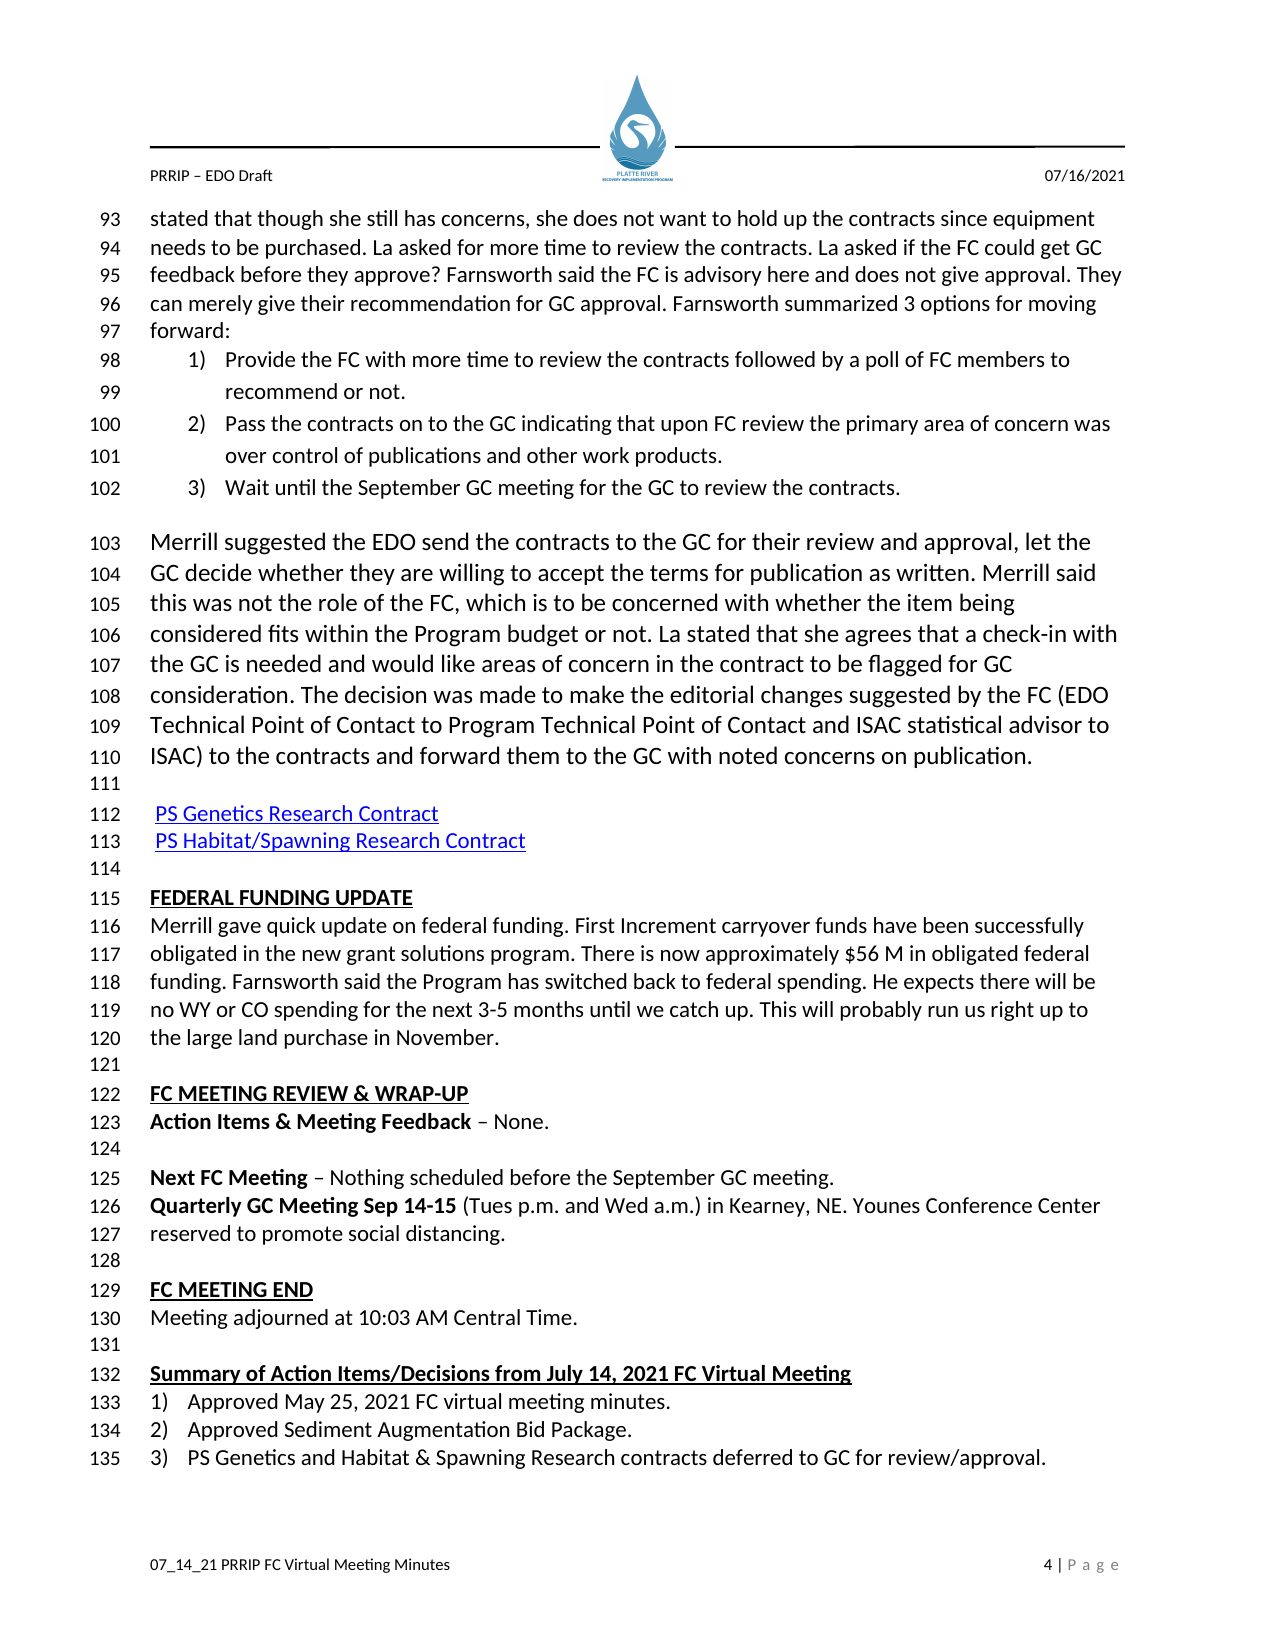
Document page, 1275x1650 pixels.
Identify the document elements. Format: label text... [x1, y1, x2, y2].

text Merrill suggested the EDO send the contracts to the GC for their review and approval, let the GC decide whether they are willing to accept the terms for publication as written. Merrill said this was not the role of the FC, which is to be concerned with whether the item being considered fits within the Program budget or not. La stated that she agrees that a check-in with the GC is needed and would like areas of concern in the contract to be flagged for GC consideration. The decision was made to make the editorial changes suggested by the FC (EDO Technical Point of Contact to Program Technical Point of Contact and ISAC statistical advisor to ISAC) to the contracts and forward them to the GC with noted concerns on publication. [150, 526, 1125, 771]
list Wait until the September GC meeting for the GC to review the contracts. [187, 473, 1125, 501]
text PS Habitat/Spawning Research Contract [150, 827, 1125, 855]
text PS Genetics Research Contract [150, 799, 1125, 827]
text FC MEETING END [150, 1275, 1125, 1303]
list Pass the contracts on to the GC indicating that upon FC review the primary area of concern was over control of publications and other work products. [187, 409, 1125, 469]
text Merrill gave quick update on federal funding. First Increment carryover funds have been successfully obligated in the new grant solutions program. There is now approximately $56 M in obligated federal funding. Farnsworth said the Program has switched back to federal spending. He expects there will be no WY or CO spending for the next 3-5 months until we catch up. This will probably run us right up to the large land purchase in November. [150, 911, 1125, 1051]
picture [602, 75, 673, 182]
text FEDERAL FUNDING UPDATE [150, 883, 1125, 911]
text Next FC Meeting – Nothing scheduled before the September GC meeting. [150, 1163, 1125, 1191]
list PS Genetics and Habitat & Spawning Research contracts deferred to GC for review/approval. [150, 1443, 1125, 1471]
text Action Items & Meeting Feedback – None. [150, 1107, 1125, 1135]
text FC MEETING REVIEW & WRAP-UP [150, 1079, 1125, 1107]
text Meeting adjourned at 10:03 AM Central Time. [150, 1303, 1125, 1331]
list Approved Sediment Augmentation Bid Package. [150, 1415, 1125, 1443]
list Provide the FC with more time to review the contracts followed by a poll of FC members to recommend or not. [187, 345, 1125, 405]
list Approved May 25, 2021 FC virtual meeting minutes. [150, 1387, 1125, 1415]
text Summary of Action Items/Decisions from July 14, 2021 FC Virtual Meeting [150, 1359, 1125, 1387]
text Quarterly GC Meeting Sep 14-15 (Tues p.m. and Wed a.m.) in Kearney, NE. Younes Conference Center reserved to promote social distancing. [150, 1191, 1125, 1247]
